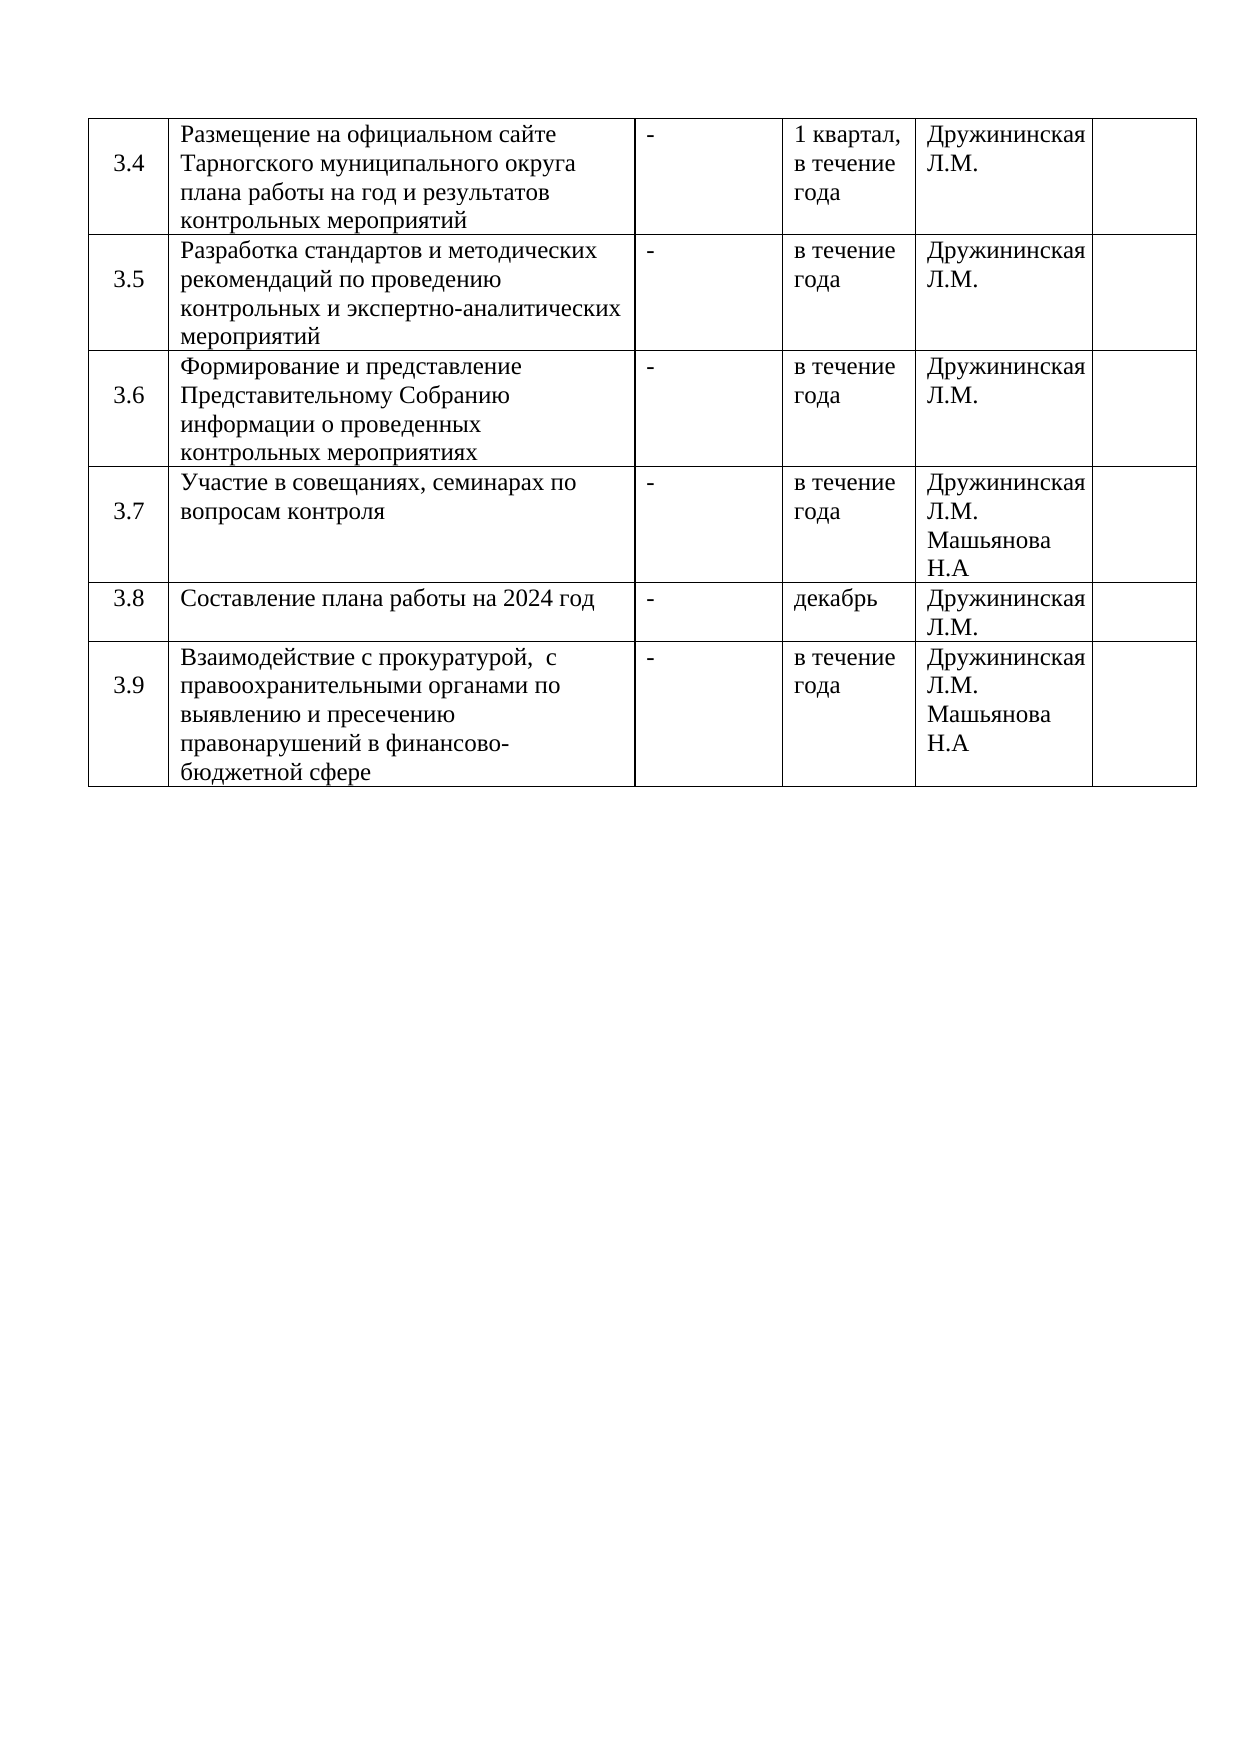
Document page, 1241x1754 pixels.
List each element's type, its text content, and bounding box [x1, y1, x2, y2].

table_cell [1093, 642, 1196, 786]
table_cell 3.4 [89, 119, 168, 234]
table_cell [1093, 583, 1196, 641]
table_cell Взаимодействие с прокуратурой, с правоохранительными органами по выявлению и пресечению правонарушений в финансово-бюджетной сфере [169, 642, 634, 786]
table_cell 1 квартал, в течение года [783, 119, 915, 234]
table_cell 3.8 [89, 583, 168, 641]
table_cell [1093, 467, 1196, 582]
table_cell Дружининская Л.М. [916, 235, 1092, 350]
table_cell Участие в совещаниях, семинарах по вопросам контроля [169, 467, 634, 582]
table_cell - [636, 642, 782, 786]
table_cell [1093, 119, 1196, 234]
table_cell - [636, 235, 782, 350]
table_cell Дружининская Л.М. [916, 351, 1092, 466]
table_cell - [636, 583, 782, 641]
table_cell 3.7 [89, 467, 168, 582]
table_cell - [636, 351, 782, 466]
table_cell декабрь [783, 583, 915, 641]
table_cell Дружининская Л.М. Машьянова Н.А [916, 642, 1092, 786]
table_cell в течение года [783, 642, 915, 786]
table_cell Дружининская Л.М. [916, 119, 1092, 234]
table_cell Составление плана работы на 2024 год [169, 583, 634, 641]
table_cell в течение года [783, 351, 915, 466]
table_cell в течение года [783, 235, 915, 350]
table_cell 3.5 [89, 235, 168, 350]
table_cell - [636, 119, 782, 234]
table_cell 3.9 [89, 642, 168, 786]
table_cell Дружининская Л.М. Машьянова Н.А [916, 467, 1092, 582]
table_cell Формирование и представление Представительному Собранию информации о проведенных контрольных мероприятиях [169, 351, 634, 466]
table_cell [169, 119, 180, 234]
table_cell 3.6 [89, 351, 168, 466]
table_cell [1093, 351, 1196, 466]
table_cell Разработка стандартов и методических рекомендаций по проведению контрольных и экспертно-аналитических мероприятий [169, 235, 634, 350]
table_cell Дружининская Л.М. [916, 583, 1092, 641]
table_cell - [636, 467, 782, 582]
table_cell в течение года [783, 467, 915, 582]
table_cell Размещение на официальном сайте Тарногского муниципального округа плана работы на год и результатов контрольных мероприятий [467, 119, 634, 234]
table_cell [1093, 235, 1196, 350]
